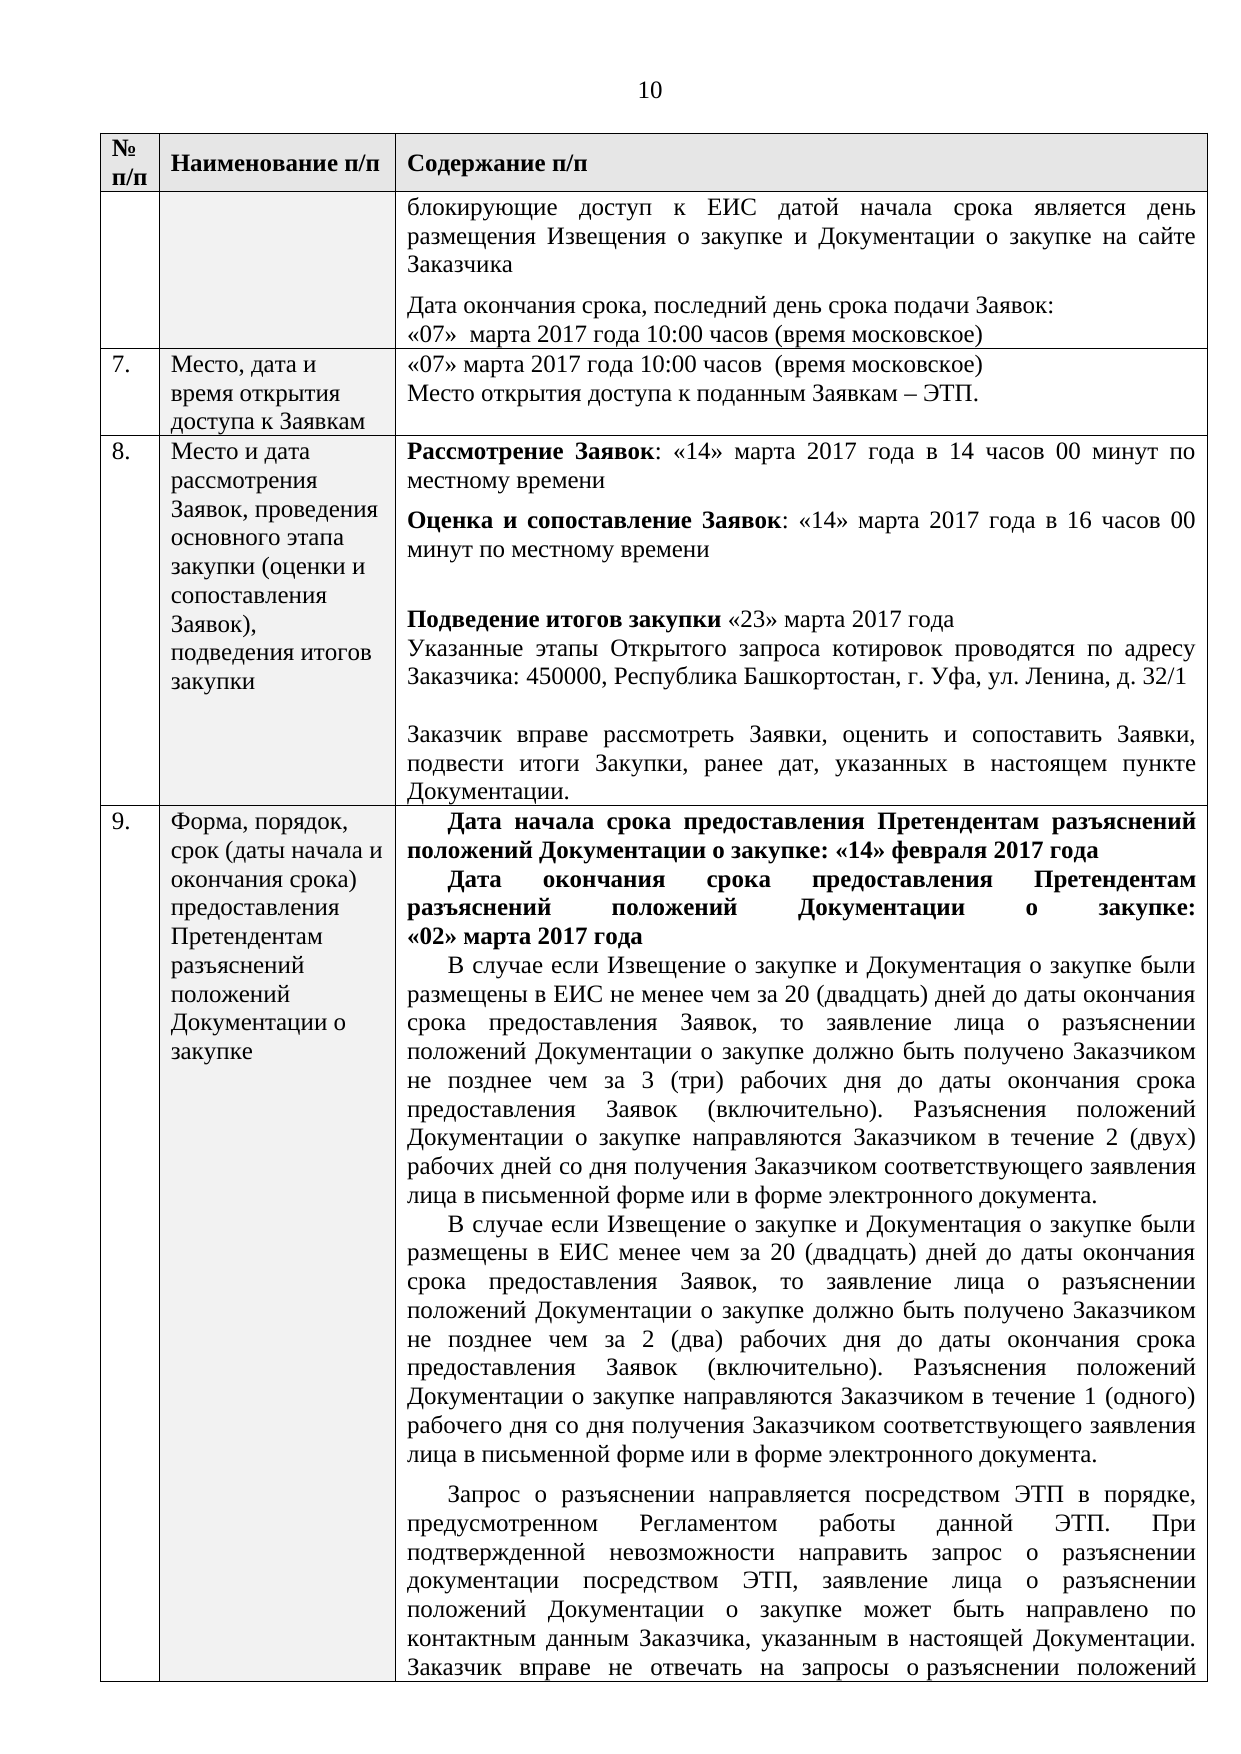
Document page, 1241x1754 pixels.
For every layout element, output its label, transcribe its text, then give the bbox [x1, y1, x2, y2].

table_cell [396, 806, 1207, 1681]
table_cell [101, 192, 159, 348]
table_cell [160, 192, 395, 348]
table_cell [101, 806, 159, 1681]
table_cell «07» марта 2017 года 10:00 часов (время московское) Место открытия доступа к поданным Заявкам – ЭТП. [396, 349, 1207, 435]
table_cell Место, дата и время открытия доступа к Заявкам [160, 349, 395, 435]
table_cell [101, 349, 159, 435]
table_cell [101, 436, 159, 805]
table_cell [396, 192, 1207, 348]
table_header Наименование п/п [160, 134, 395, 191]
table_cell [160, 806, 395, 1681]
table_header Содержание п/п [396, 134, 1207, 191]
table_header № п/п [101, 134, 159, 191]
table_cell Рассмотрение Заявок: «14» марта 2017 года в 14 часов 00 минут по местному времени Оценка и сопоставление Заявок: «14» марта 2017 года в 16 часов 00 минут по местному времени Подведение итогов закупки «23» марта 2017 года Указанные этапы Открытого запроса котировок проводятся по адресу Заказчика: 450000, Республика Башкортостан, г. Уфа, ул. Ленина, д. 32/1 Заказчик вправе рассмотреть Заявки, оценить и сопоставить Заявки, подвести итоги Закупки, ранее дат, указанных в настоящем пункте Документации. [396, 436, 1207, 805]
table_cell Место и дата рассмотрения Заявок, проведения основного этапа закупки (оценки и сопоставления Заявок), подведения итогов закупки [160, 436, 395, 805]
